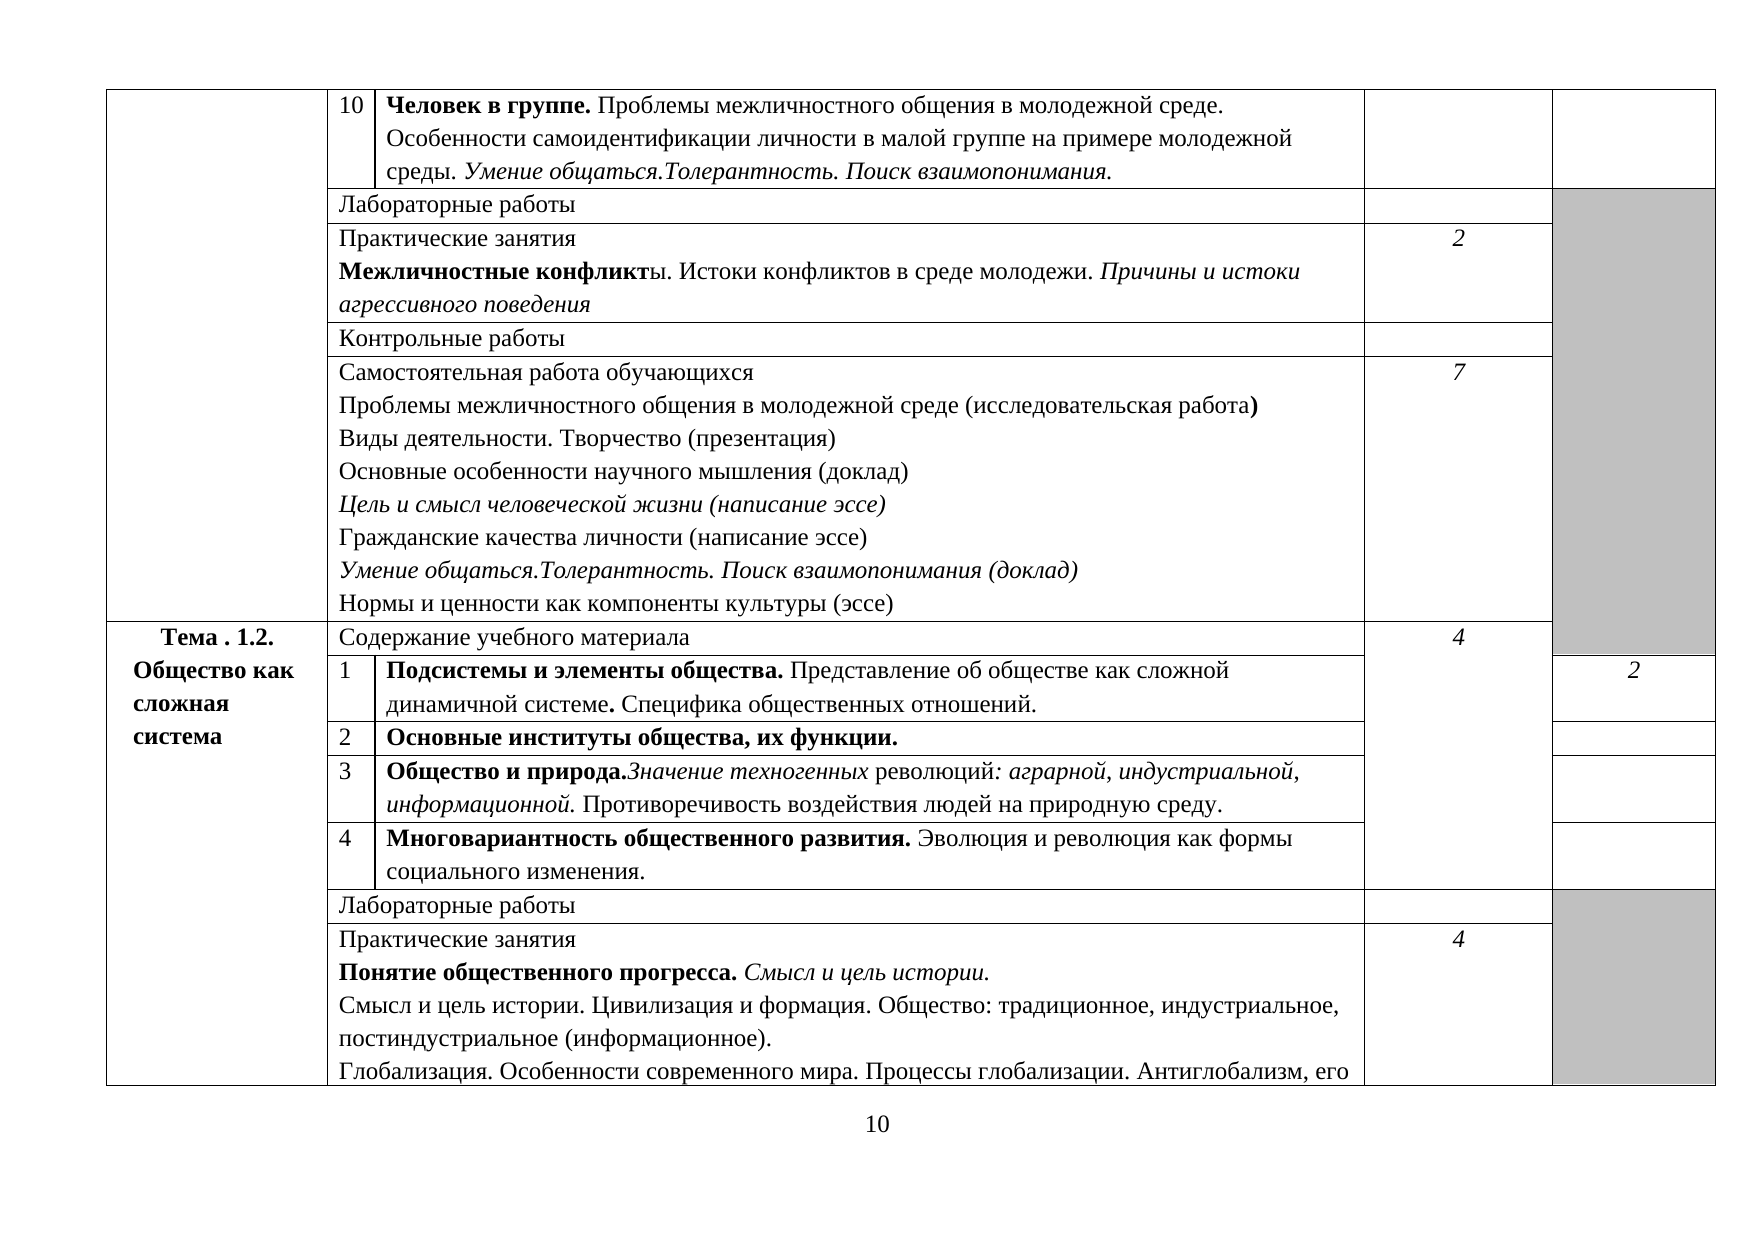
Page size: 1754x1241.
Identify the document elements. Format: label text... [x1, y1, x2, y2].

table_cell Человек в группе. Проблемы межличностного общения в молодежной среде. Особенности самоидентификации личности в малой группе на примере молодежной среды. Умение общаться.Толерантность. Поиск взаимопонимания. [376, 90, 1364, 188]
table_cell Самостоятельная работа обучающихся Проблемы межличностного общения в молодежной среде (исследовательская работа) Виды деятельности. Творчество (презентация) Основные особенности научного мышления (доклад) Цель и смысл человеческой жизни (написание эссе) Гражданские качества личности (написание эссе) Умение общаться.Толерантность. Поиск взаимопонимания (доклад) Нормы и ценности как компоненты культуры (эссе) [328, 357, 1364, 621]
table_cell Лабораторные работы [328, 189, 1364, 222]
table_cell Лабораторные работы [328, 890, 1364, 923]
table_cell Подсистемы и элементы общества. Представление об обществе как сложной динамичной системе. Специфика общественных отношений. [376, 656, 1364, 721]
table_cell Контрольные работы [328, 323, 1364, 356]
table_cell Содержание учебного материала [328, 622, 1364, 654]
table_cell Общество и природа.Значение техногенных революций: аграрной, индустриальной, информационной. Противоречивость воздействия людей на природную среду. [376, 756, 1364, 822]
table_cell Практические занятия Межличностные конфликты. Истоки конфликтов в среде молодежи. Причины и истоки агрессивного поведения [328, 224, 1364, 322]
table_cell 1 [328, 656, 374, 721]
table_cell [1553, 756, 1715, 822]
table_cell 4 [1365, 622, 1552, 889]
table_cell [328, 924, 1364, 1084]
table_cell 2 [328, 722, 374, 755]
table_cell Тема . 1.2. Общество как сложная система [107, 622, 327, 1084]
table_cell Основные институты общества, их функции. [376, 722, 1364, 755]
table_cell [1365, 323, 1552, 356]
table_cell [1553, 90, 1715, 188]
table_cell [1553, 189, 1715, 654]
table_cell 3 [328, 756, 374, 822]
table_cell [1365, 189, 1552, 222]
table_cell Многовариантность общественного развития. Эволюция и революция как формы социального изменения. [376, 823, 1364, 889]
table_cell [1553, 890, 1715, 1084]
table_cell [1365, 890, 1552, 923]
table_cell [1553, 823, 1715, 889]
table_cell 2 [1553, 656, 1715, 721]
table_cell 7 [1365, 357, 1552, 621]
table_cell 10 [328, 90, 374, 188]
table_cell [1553, 722, 1715, 755]
table_cell 4 [1365, 924, 1552, 1084]
table_cell 2 [1365, 224, 1552, 322]
table_cell 4 [328, 823, 374, 889]
